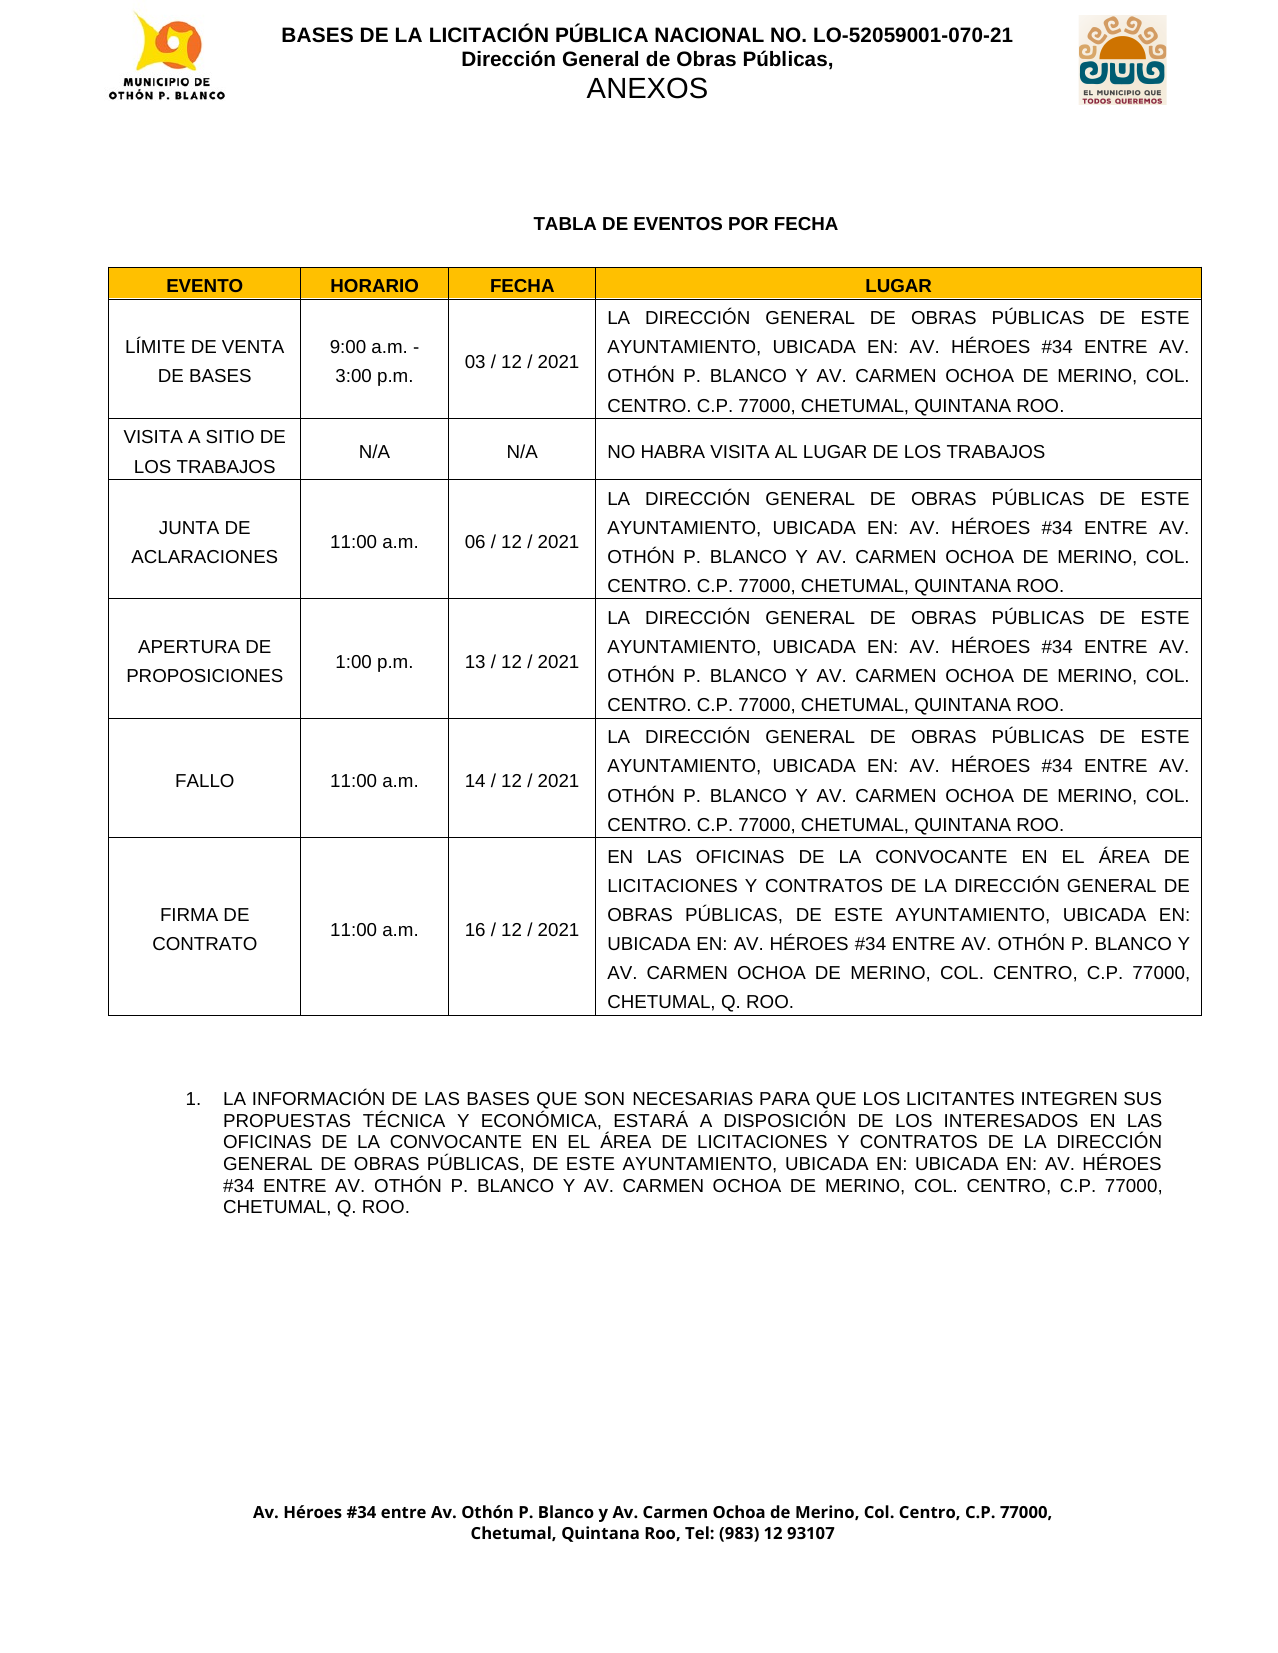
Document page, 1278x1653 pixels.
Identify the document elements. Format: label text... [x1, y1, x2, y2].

table_cell LA DIRECCIÓN GENERAL DE OBRAS PÚBLICAS DE ESTE AYUNTAMIENTO, UBICADA EN: AV. HÉROES #34 ENTRE AV. OTHÓN P. BLANCO Y AV. CARMEN OCHOA DE MERINO, COL. CENTRO. C.P. 77000, CHETUMAL, QUINTANA ROO. [596, 599, 1201, 718]
table_cell 16 / 12 / 2021 [449, 838, 595, 1015]
table_cell 1:00 p.m. [301, 599, 448, 718]
table_cell 11:00 a.m. [301, 719, 448, 837]
text TABLA DE EVENTOS POR FECHA [167, 207, 1204, 236]
table_cell LA DIRECCIÓN GENERAL DE OBRAS PÚBLICAS DE ESTE AYUNTAMIENTO, UBICADA EN: AV. HÉROES #34 ENTRE AV. OTHÓN P. BLANCO Y AV. CARMEN OCHOA DE MERINO, COL. CENTRO. C.P. 77000, CHETUMAL, QUINTANA ROO. [596, 300, 1201, 418]
table_cell 14 / 12 / 2021 [449, 719, 595, 837]
table_cell 11:00 a.m. [301, 480, 448, 598]
table_cell APERTURA DE PROPOSICIONES [109, 599, 300, 718]
table_cell N/A [449, 419, 595, 479]
table_cell JUNTA DE ACLARACIONES [109, 480, 300, 598]
table_cell 13 / 12 / 2021 [449, 599, 595, 718]
table_cell 06 / 12 / 2021 [449, 480, 595, 598]
table_cell LA DIRECCIÓN GENERAL DE OBRAS PÚBLICAS DE ESTE AYUNTAMIENTO, UBICADA EN: AV. HÉROES #34 ENTRE AV. OTHÓN P. BLANCO Y AV. CARMEN OCHOA DE MERINO, COL. CENTRO. C.P. 77000, CHETUMAL, QUINTANA ROO. [596, 480, 1201, 598]
table_header EVENTO [109, 268, 300, 298]
table_cell VISITA A SITIO DE LOS TRABAJOS [109, 419, 300, 479]
table_cell NO HABRA VISITA AL LUGAR DE LOS TRABAJOS [596, 419, 1201, 479]
table_header LUGAR [596, 268, 1201, 298]
table_cell LÍMITE DE VENTA DE BASES [109, 300, 300, 418]
table_cell 03 / 12 / 2021 [449, 300, 595, 418]
table_cell 9:00 a.m. - 3:00 p.m. [301, 300, 448, 418]
table_cell FIRMA DE CONTRATO [109, 838, 300, 1015]
list LA INFORMACIÓN DE LAS BASES QUE SON NECESARIAS PARA QUE LOS LICITANTES INTEGREN SUS PROPUESTAS TÉCNICA Y ECONÓMICA, ESTARÁ A DISPOSICIÓN DE LOS INTERESADOS EN LAS OFICINAS DE LA CONVOCANTE EN EL ÁREA DE LICITACIONES Y CONTRATOS DE LA DIRECCIÓN GENERAL DE OBRAS PÚBLICAS, DE ESTE AYUNTAMIENTO, UBICADA EN: UBICADA EN: AV. HÉROES #34 ENTRE AV. OTHÓN P. BLANCO Y AV. CARMEN OCHOA DE MERINO, COL. CENTRO, C.P. 77000, CHETUMAL, Q. ROO. [185, 1088, 1162, 1218]
table_header HORARIO [301, 268, 448, 298]
table_header FECHA [449, 268, 595, 298]
table_cell N/A [301, 419, 448, 479]
picture [104, 0, 237, 114]
table_cell EN LAS OFICINAS DE LA CONVOCANTE EN EL ÁREA DE LICITACIONES Y CONTRATOS DE LA DIRECCIÓN GENERAL DE OBRAS PÚBLICAS, DE ESTE AYUNTAMIENTO, UBICADA EN: UBICADA EN: AV. HÉROES #34 ENTRE AV. OTHÓN P. BLANCO Y AV. CARMEN OCHOA DE MERINO, COL. CENTRO, C.P. 77000, CHETUMAL, Q. ROO. [596, 838, 1201, 1015]
table_cell LA DIRECCIÓN GENERAL DE OBRAS PÚBLICAS DE ESTE AYUNTAMIENTO, UBICADA EN: AV. HÉROES #34 ENTRE AV. OTHÓN P. BLANCO Y AV. CARMEN OCHOA DE MERINO, COL. CENTRO. C.P. 77000, CHETUMAL, QUINTANA ROO. [596, 719, 1201, 837]
table_cell 11:00 a.m. [301, 838, 448, 1015]
table_cell FALLO [109, 719, 300, 837]
picture [1078, 15, 1167, 105]
